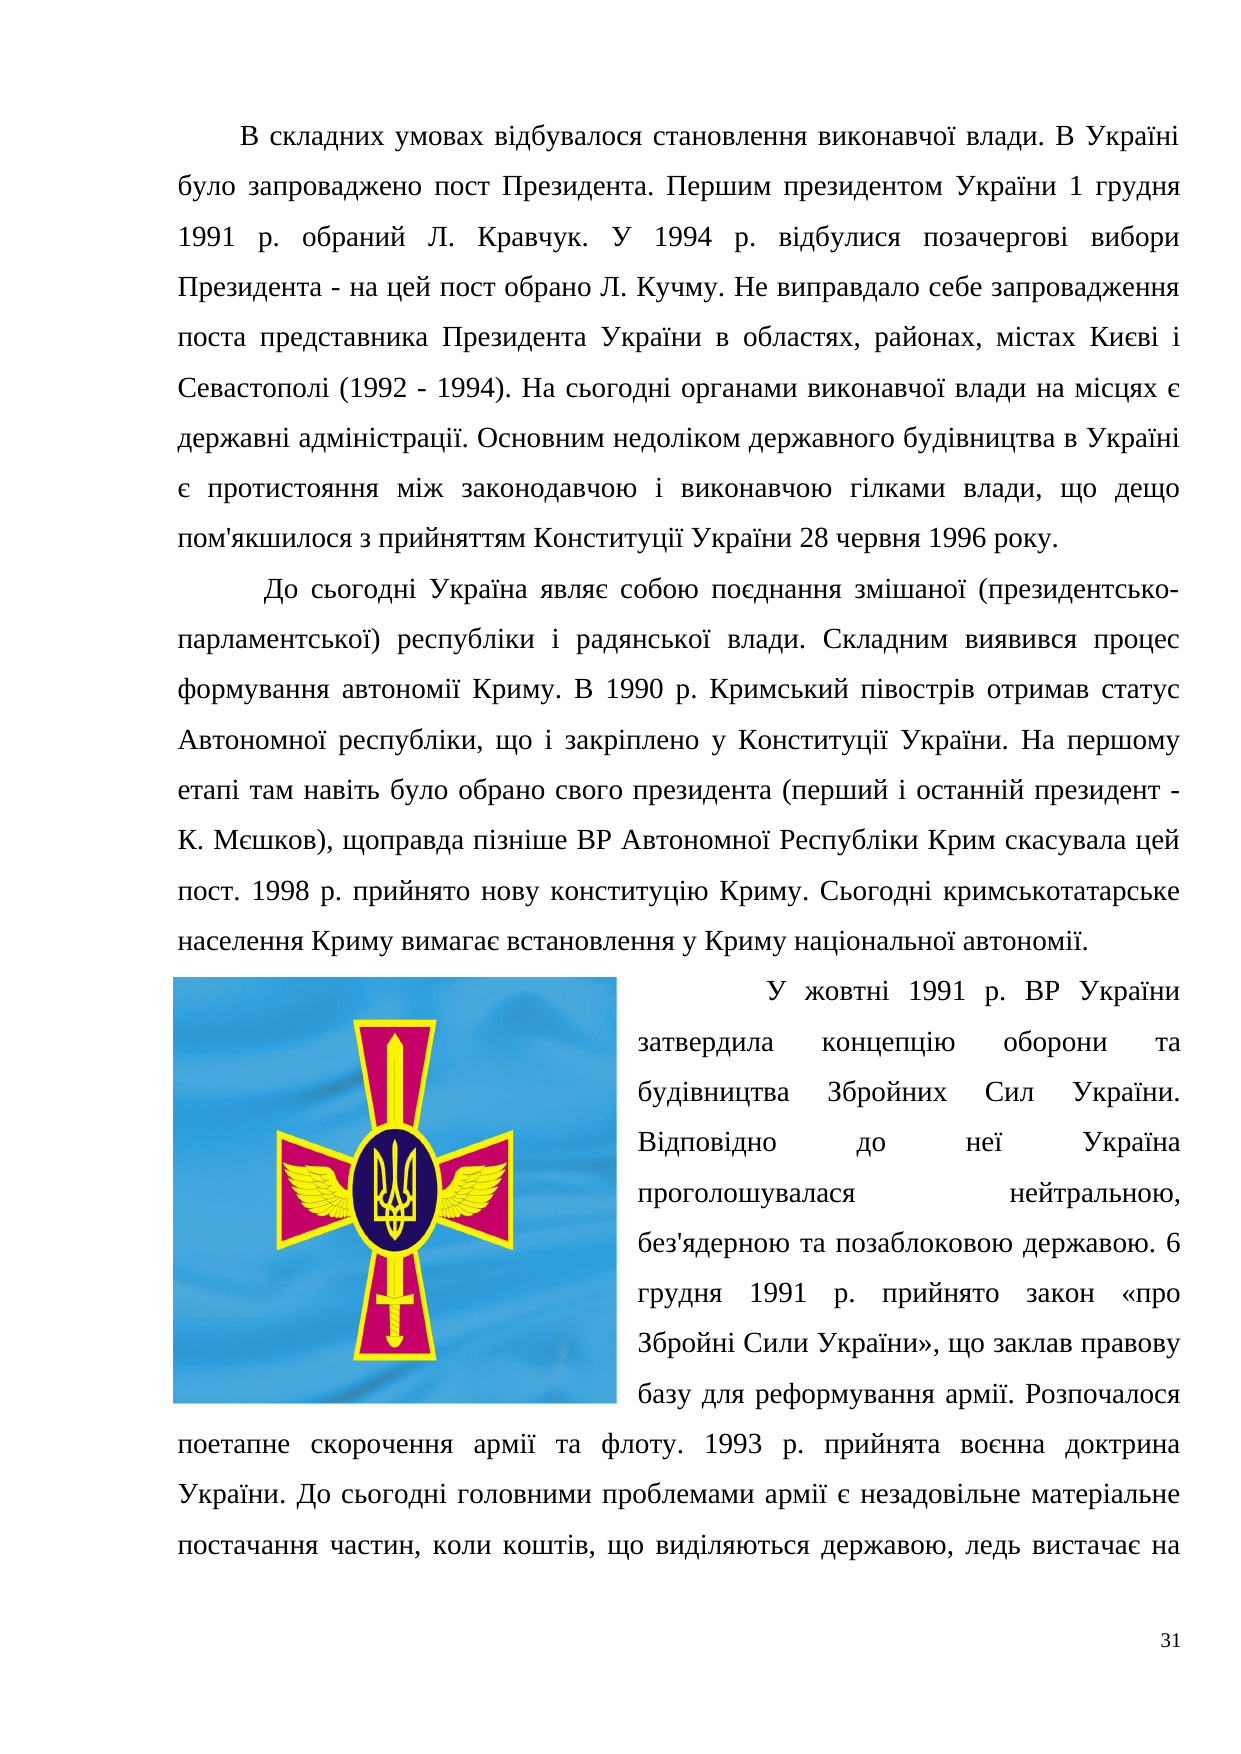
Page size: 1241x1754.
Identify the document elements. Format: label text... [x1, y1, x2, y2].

picture [170, 974, 619, 1406]
text В складних умовах відбувалося становлення виконавчої влади. В Україні було запроваджено пост Президента. Першим президентом України 1 грудня 1991 р. обраний Л. Кравчук. У 1994 р. відбулися позачергові вибори Президента - на цей пост обрано Л. Кучму. Не виправдало себе запровадження поста представника Президента України в областях, районах, містах Києві і Севастополі (1992 - 1994). На сьогодні органами виконавчої влади на місцях є державні адміністрації. Основним недоліком державного будівництва в Україні є протистояння між законодавчою і виконавчою гілками влади, що дещо пом'якшилося з прийняттям Конституції України 28 червня 1996 року. [177, 118, 1181, 554]
text До сьогодні Україна являє собою поєднання змішаної (президентсько-парламентської) республіки і радянської влади. Складним виявився процес формування автономії Криму. В 1990 р. Кримський півострів отримав статус Автономної республіки, що і закріплено у Конституції України. На першому етапі там навіть було обрано свого президента (перший і останній президент - К. Мєшков), щоправда пізніше ВР Автономної Республіки Крим скасувала цей пост. 1998 р. прийнято нову конституцію Криму. Сьогодні кримськотатарське населення Криму вимагає встановлення у Криму національної автономії. [177, 571, 1181, 957]
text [177, 973, 1181, 1560]
